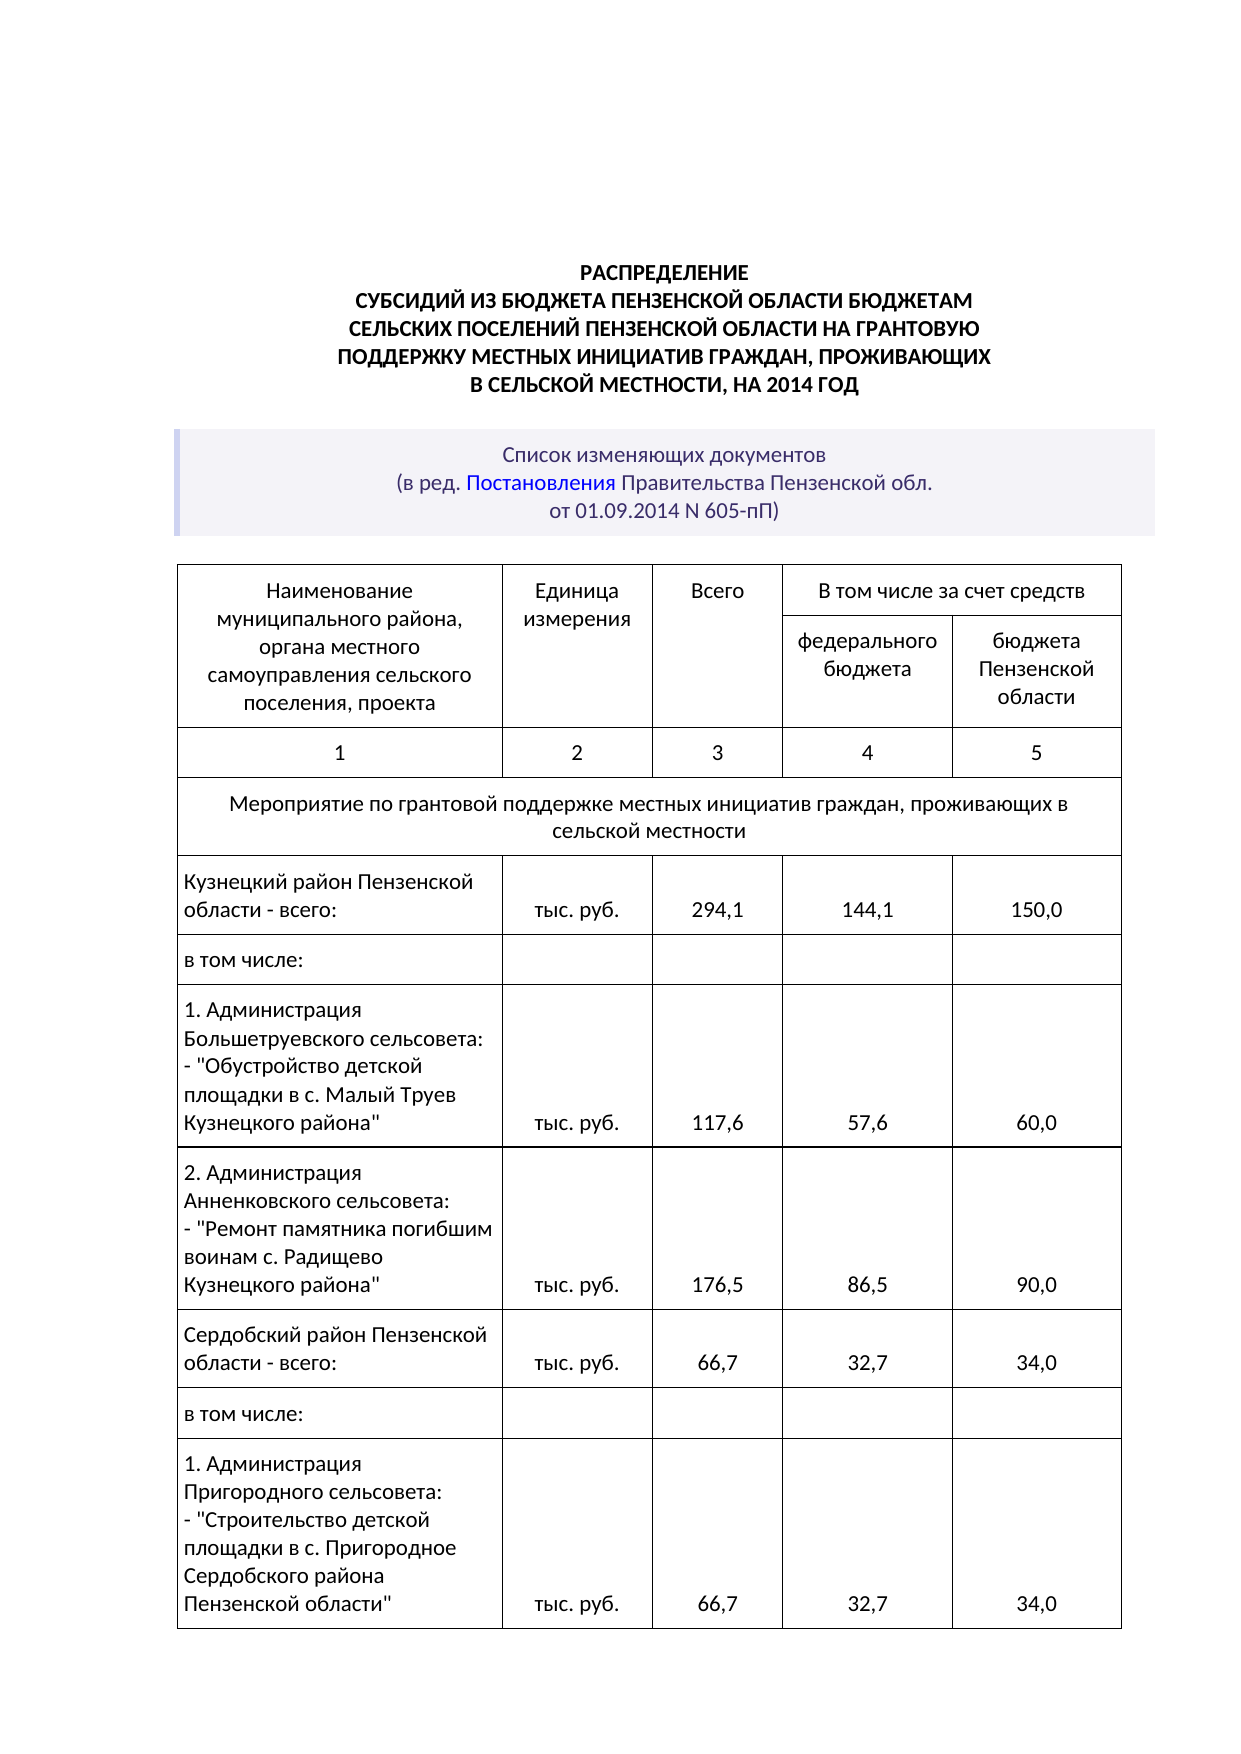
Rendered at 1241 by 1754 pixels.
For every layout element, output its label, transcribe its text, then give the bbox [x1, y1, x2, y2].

table_cell 60,0 [953, 985, 1121, 1146]
table_cell в том числе: [178, 935, 502, 984]
table_header Единица измерения [503, 565, 652, 727]
table_cell тыс. руб. [503, 985, 652, 1146]
table_cell Мероприятие по грантовой поддержке местных инициатив граждан, проживающих в сельской местности [178, 778, 1121, 855]
table_cell 150,0 [953, 856, 1121, 934]
table_cell тыс. руб. [503, 856, 652, 934]
table_header В том числе за счет средств [783, 565, 1121, 614]
table_cell [783, 935, 952, 984]
table_cell 4 [783, 728, 952, 777]
table_cell [783, 1388, 952, 1437]
table_cell 57,6 [783, 985, 952, 1146]
table_cell 1. Администрация Большетруевского сельсовета: - "Обустройство детской площадки в с. Малый Труев Кузнецкого района" [178, 985, 502, 1146]
table_cell 176,5 [653, 1148, 782, 1309]
title В СЕЛЬСКОЙ МЕСТНОСТИ, НА 2014 ГОД [177, 370, 1152, 398]
table_cell 2 [503, 728, 652, 777]
table_cell 86,5 [783, 1148, 952, 1309]
table_cell в том числе: [178, 1388, 502, 1437]
table_cell тыс. руб. [503, 1439, 652, 1628]
table_cell бюджета Пензенской области [953, 616, 1121, 727]
table_cell [503, 935, 652, 984]
table_cell 66,7 [653, 1439, 782, 1628]
table_cell 32,7 [783, 1439, 952, 1628]
table_cell [953, 935, 1121, 984]
table_cell тыс. руб. [503, 1148, 652, 1309]
table_header Наименование муниципального района, органа местного самоуправления сельского поселения, проекта [178, 565, 502, 727]
title ПОДДЕРЖКУ МЕСТНЫХ ИНИЦИАТИВ ГРАЖДАН, ПРОЖИВАЮЩИХ [177, 342, 1152, 370]
table_cell 90,0 [953, 1148, 1121, 1309]
table_cell 1 [178, 728, 502, 777]
table_cell 2. Администрация Анненковского сельсовета: - "Ремонт памятника погибшим воинам с. Радищево Кузнецкого района" [178, 1148, 502, 1309]
table_cell Сердобский район Пензенской области - всего: [178, 1310, 502, 1387]
table_cell [653, 1388, 782, 1437]
table_cell 66,7 [653, 1310, 782, 1387]
table_cell [953, 1388, 1121, 1437]
table_header Список изменяющих документов (в ред. Постановления Правительства Пензенской обл. от 01.09.2014 N 605-пП) [180, 429, 1149, 536]
title СУБСИДИЙ ИЗ БЮДЖЕТА ПЕНЗЕНСКОЙ ОБЛАСТИ БЮДЖЕТАМ [177, 286, 1152, 314]
table_cell 144,1 [783, 856, 952, 934]
table_cell 32,7 [783, 1310, 952, 1387]
table_cell 34,0 [953, 1310, 1121, 1387]
table_cell Кузнецкий район Пензенской области - всего: [178, 856, 502, 934]
title РАСПРЕДЕЛЕНИЕ [177, 258, 1152, 286]
table_header Всего [653, 565, 782, 727]
table_cell 294,1 [653, 856, 782, 934]
table_cell [503, 1388, 652, 1437]
table_cell федерального бюджета [783, 616, 952, 727]
table_cell 34,0 [953, 1439, 1121, 1628]
table_cell 5 [953, 728, 1121, 777]
table_cell 117,6 [653, 985, 782, 1146]
table_cell 3 [653, 728, 782, 777]
table_cell [653, 935, 782, 984]
table_cell 1. Администрация Пригородного сельсовета: - "Строительство детской площадки в с. Пригородное Сердобского района Пензенской области" [178, 1439, 502, 1628]
title СЕЛЬСКИХ ПОСЕЛЕНИЙ ПЕНЗЕНСКОЙ ОБЛАСТИ НА ГРАНТОВУЮ [177, 314, 1152, 342]
table_cell тыс. руб. [503, 1310, 652, 1387]
